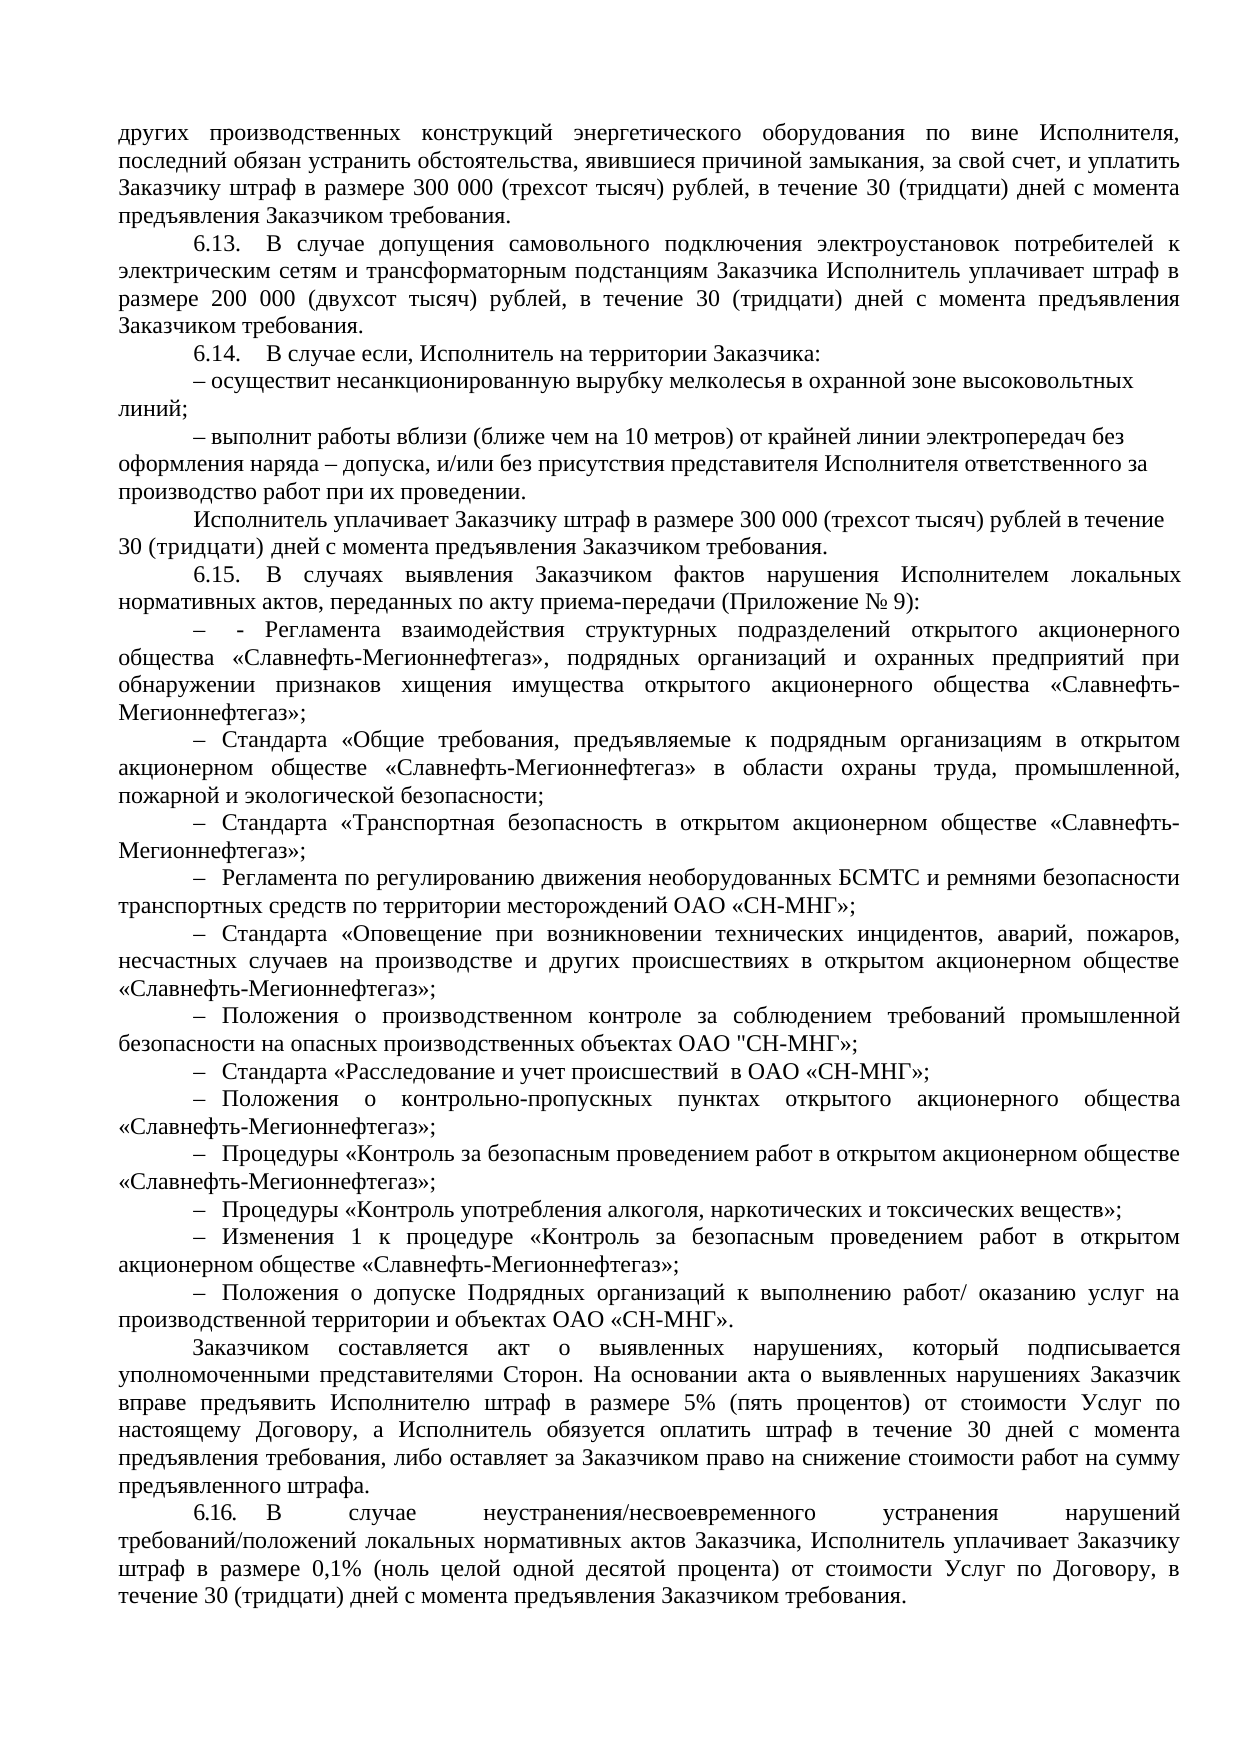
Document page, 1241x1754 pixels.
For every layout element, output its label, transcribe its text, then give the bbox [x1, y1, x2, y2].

list - Регламента взаимодействия структурных подразделений открытого акционерного общества «Славнефть-Мегионнефтегаз», подрядных организаций и охранных предприятий при обнаружении признаков хищения имущества открытого акционерного общества «Славнефть-Мегионнефтегаз»; [118, 615, 1181, 725]
list Положения о допуске Подрядных организаций к выполнению работ/ оказанию услуг на производственной территории и объектах ОАО «СН-МНГ». [118, 1277, 1181, 1333]
list В случаях выявления Заказчиком фактов нарушения Исполнителем локальных нормативных актов, переданных по акту приема-передачи (Приложение № 9): [118, 560, 1181, 615]
list Регламента по регулированию движения необорудованных БСМТС и ремнями безопасности транспортных средств по территории месторождений ОАО «СН-МНГ»; [118, 863, 1181, 919]
list В случае неустранения/несвоевременного устранения нарушений требований/положений локальных нормативных актов Заказчика, Исполнитель уплачивает Заказчику штраф в размере 0,1% (ноль целой одной десятой процента) от стоимости Услуг по Договору, в течение 30 (тридцати) дней с момента предъявления Заказчиком требования. [118, 1498, 1181, 1609]
list Стандарта «Расследование и учет происшествий в ОАО «СН-МНГ»; [118, 1057, 1181, 1084]
list В случае допущения самовольного подключения электроустановок потребителей к электрическим сетям и трансформаторным подстанциям Заказчика Исполнитель уплачивает штраф в размере 200 000 (двухсот тысяч) рублей, в течение 30 (тридцати) дней с момента предъявления Заказчиком требования. [118, 228, 1181, 339]
list Изменения 1 к процедуре «Контроль за безопасным проведением работ в открытом акционерном обществе «Славнефть-Мегионнефтегаз»; [118, 1222, 1181, 1277]
list Процедуры «Контроль употребления алкоголя, наркотических и токсических веществ»; [118, 1195, 1181, 1222]
list Стандарта «Общие требования, предъявляемые к подрядным организациям в открытом акционерном обществе «Славнефть-Мегионнефтегаз» в области охраны труда, промышленной, пожарной и экологической безопасности; [118, 725, 1181, 808]
list Стандарта «Оповещение при возникновении технических инцидентов, аварий, пожаров, несчастных случаев на производстве и других происшествиях в открытом акционерном обществе «Славнефть-Мегионнефтегаз»; [118, 919, 1181, 1001]
text – выполнит работы вблизи (ближе чем на 10 метров) от крайней линии электропередач без оформления наряда – допуска, и/или без присутствия представителя Исполнителя ответственного за производство работ при их проведении. [118, 422, 1181, 504]
list Процедуры «Контроль за безопасным проведением работ в открытом акционерном обществе «Славнефть-Мегионнефтегаз»; [118, 1139, 1181, 1195]
list Стандарта «Транспортная безопасность в открытом акционерном обществе «Славнефть-Мегионнефтегаз»; [118, 808, 1181, 863]
list Положения о контрольно-пропускных пунктах открытого акционерного общества «Славнефть-Мегионнефтегаз»; [118, 1084, 1181, 1139]
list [118, 118, 1181, 228]
list В случае если, Исполнитель на территории Заказчика: [118, 339, 1181, 367]
text Исполнитель уплачивает Заказчику штраф в размере 300 000 (трехсот тысяч) рублей в течение 30 (тридцати) дней с момента предъявления Заказчиком требования. [118, 504, 1181, 560]
text Заказчиком составляется акт о выявленных нарушениях, который подписывается уполномоченными представителями Сторон. На основании акта о выявленных нарушениях Заказчик вправе предъявить Исполнителю штраф в размере 5% (пять процентов) от стоимости Услуг по настоящему Договору, а Исполнитель обязуется оплатить штраф в течение 30 дней с момента предъявления требования, либо оставляет за Заказчиком право на снижение стоимости работ на сумму предъявленного штрафа. [118, 1333, 1181, 1498]
list Положения о производственном контроле за соблюдением требований промышленной безопасности на опасных производственных объектах ОАО "СН-МНГ»; [118, 1001, 1181, 1057]
text – осуществит несанкционированную вырубку мелколесья в охранной зоне высоковольтных линий; [118, 367, 1181, 422]
